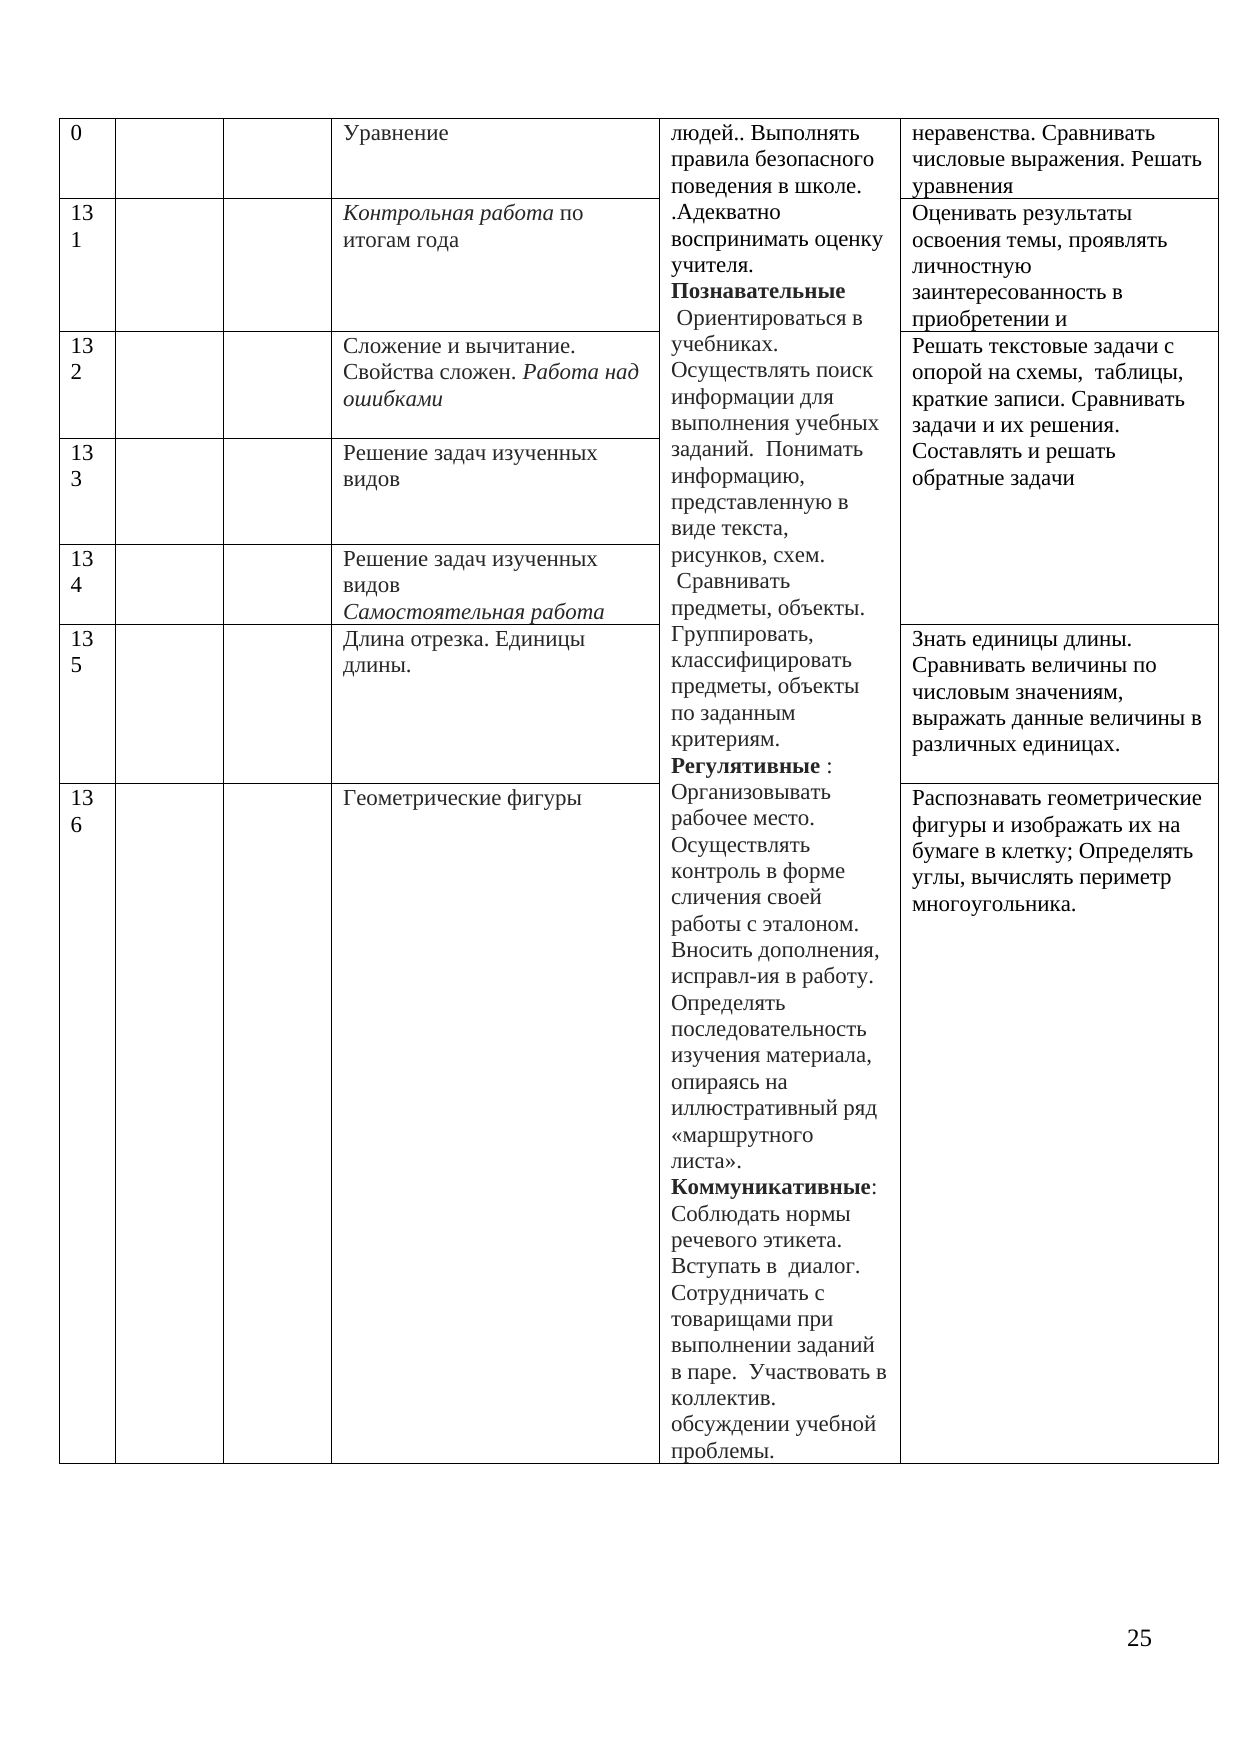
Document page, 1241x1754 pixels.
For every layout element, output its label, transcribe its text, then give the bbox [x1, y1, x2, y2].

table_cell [901, 119, 1218, 198]
table_cell [116, 625, 223, 783]
table_cell [116, 439, 223, 544]
table_cell [224, 439, 331, 544]
table_cell Решать текстовые задачи с опорой на схемы, таблицы, краткие записи. Сравнивать задачи и их решения. Составлять и решать обратные задачи [901, 332, 1218, 624]
table_cell Решение задач изученных видов Самостоятельная работа [332, 545, 659, 624]
table_cell [224, 784, 331, 1463]
table_cell [224, 199, 331, 331]
table_cell 132 [60, 332, 115, 437]
table_cell [116, 784, 223, 1463]
table_cell [224, 545, 331, 624]
table_cell 131 [60, 199, 115, 331]
table_cell 133 [60, 439, 115, 544]
table_cell 134 [60, 545, 115, 624]
table_cell 136 [60, 784, 115, 1463]
table_cell Контрольная работа по итогам года [332, 199, 659, 331]
table_cell Оценивать результаты освоения темы, проявлять личностную заинтересованность в приобретении и [901, 199, 1218, 331]
table_cell Сложение и вычитание. Свойства сложен. Работа над ошибками [332, 332, 659, 437]
table_cell 135 [60, 625, 115, 783]
table_cell Длина отрезка. Единицы длины. [332, 625, 659, 783]
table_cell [332, 119, 659, 198]
table_cell [116, 545, 223, 624]
table_cell [116, 119, 223, 198]
table_cell [116, 199, 223, 331]
table_cell Распознавать геометрические фигуры и изображать их на бумаге в клетку; Определять углы, вычислять периметр многоугольника. [901, 784, 1218, 1463]
table_cell Решение задач изученных видов [332, 439, 659, 544]
table_cell Геометрические фигуры [332, 784, 659, 1463]
table_cell [224, 625, 331, 783]
table_cell [224, 332, 331, 437]
table_cell 130 [60, 119, 115, 198]
table_cell [116, 332, 223, 437]
table_cell [224, 119, 331, 198]
table_cell Знать единицы длины. Сравнивать величины по числовым значениям, выражать данные величины в различных единицах. [901, 625, 1218, 783]
